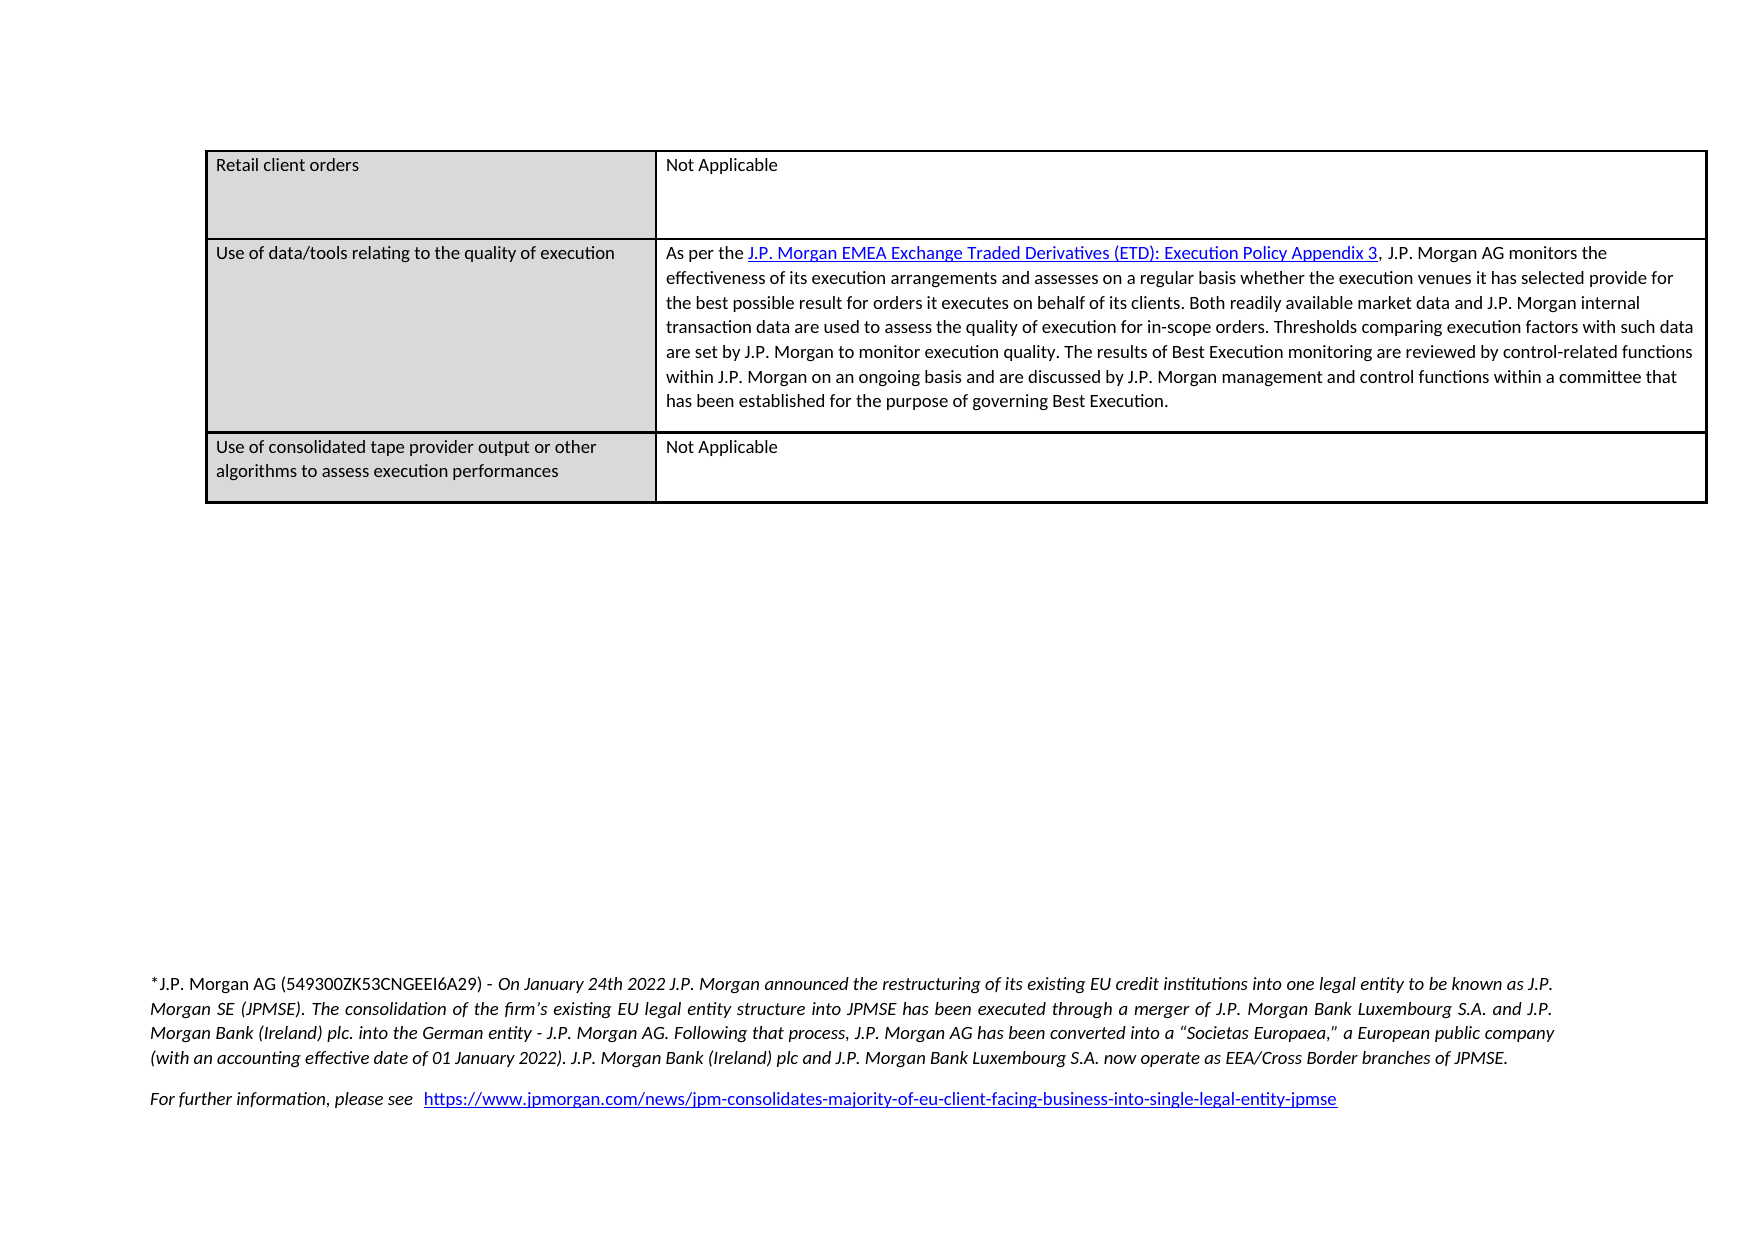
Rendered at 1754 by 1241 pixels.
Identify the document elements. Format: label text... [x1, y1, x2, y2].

table_cell Use of consolidated tape provider output or other algorithms to assess execution performances [208, 434, 655, 501]
table_cell Use of data/tools relating to the quality of execution [208, 240, 655, 431]
table_cell Not Applicable [657, 434, 1705, 501]
table_cell Not Applicable [657, 152, 1705, 238]
table_cell As per the J.P. Morgan EMEA Exchange Traded Derivatives (ETD): Execution Policy Appendix 3, J.P. Morgan AG monitors the effectiveness of its execution arrangements and assesses on a regular basis whether the execution venues it has selected provide for the best possible result for orders it executes on behalf of its clients. Both readily available market data and J.P. Morgan internal transaction data are used to assess the quality of execution for in-scope orders. Thresholds comparing execution factors with such data are set by J.P. Morgan to monitor execution quality. The results of Best Execution monitoring are reviewed by control-related functions within J.P. Morgan on an ongoing basis and are discussed by J.P. Morgan management and control functions within a committee that has been established for the purpose of governing Best Execution. [657, 240, 1705, 431]
table_cell Retail client orders [208, 152, 655, 238]
